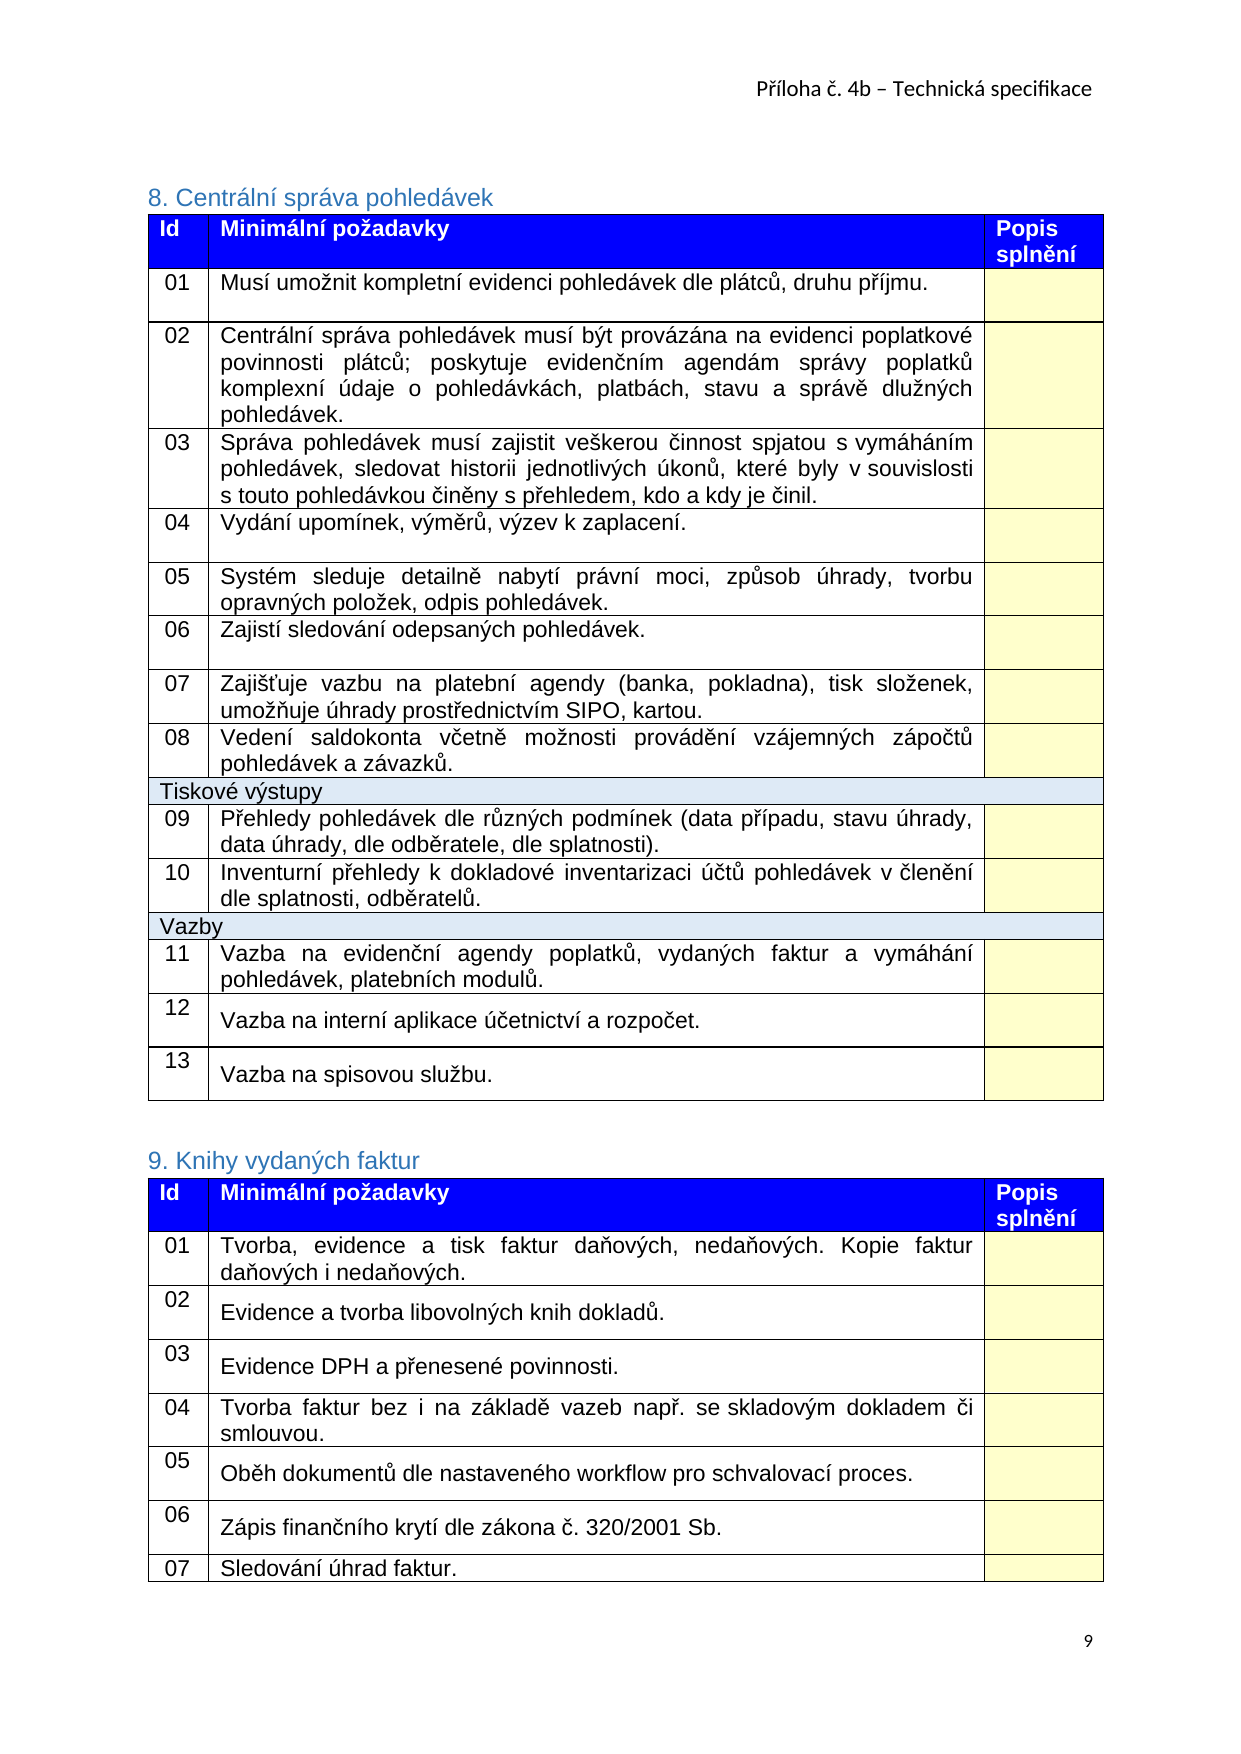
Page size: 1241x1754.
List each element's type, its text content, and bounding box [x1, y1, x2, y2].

table_cell Vydání upomínek, výměrů, výzev k zaplacení. [209, 509, 984, 562]
table_cell [149, 670, 208, 723]
subtitle 9. Knihy vydaných faktur [148, 1146, 1093, 1175]
table_cell Zápis finančního krytí dle zákona č. 320/2001 Sb. [209, 1501, 984, 1554]
table_cell Zajistí sledování odepsaných pohledávek. [209, 616, 984, 669]
subtitle 8. Centrální správa pohledávek [148, 183, 1093, 212]
table_cell [149, 1048, 208, 1100]
table_cell [985, 1501, 1103, 1554]
table_header Id [149, 1179, 208, 1231]
table_cell [985, 1048, 1103, 1100]
table_cell [149, 616, 208, 669]
table_cell [149, 1286, 208, 1339]
table_cell [985, 940, 1103, 993]
table_cell Evidence a tvorba libovolných knih dokladů. [209, 1286, 984, 1339]
table_cell Vazba na spisovou službu. [209, 1048, 984, 1100]
table_cell [985, 994, 1103, 1046]
table_cell [985, 509, 1103, 562]
table_cell [985, 323, 1103, 428]
table_cell [985, 1555, 1103, 1581]
table_cell Přehledy pohledávek dle různých podmínek (data případu, stavu úhrady, data úhrady, dle odběratele, dle splatnosti). [209, 805, 984, 858]
table_cell [985, 429, 1103, 508]
table_cell [149, 1501, 208, 1554]
table_cell Sledování úhrad faktur. [209, 1555, 984, 1581]
table_cell [149, 724, 208, 777]
table_cell [985, 724, 1103, 777]
table_cell Zajišťuje vazbu na platební agendy (banka, pokladna), tisk složenek, umožňuje úhrady prostřednictvím SIPO, kartou. [209, 670, 984, 723]
table_cell [149, 1447, 208, 1500]
table_cell [985, 1447, 1103, 1500]
table_cell [149, 805, 208, 858]
table_cell [985, 616, 1103, 669]
table_cell [149, 940, 208, 993]
table_cell [149, 563, 208, 615]
table_cell [149, 994, 208, 1046]
table_cell [985, 1394, 1103, 1446]
table_cell [985, 269, 1103, 321]
table_cell Centrální správa pohledávek musí být provázána na evidenci poplatkové povinnosti plátců; poskytuje evidenčním agendám správy poplatků komplexní údaje o pohledávkách, platbách, stavu a správě dlužných pohledávek. [209, 323, 984, 428]
table_cell Evidence DPH a přenesené povinnosti. [209, 1340, 984, 1392]
table_header Popis splnění [985, 215, 1103, 268]
table_cell [985, 1340, 1103, 1392]
table_header Minimální požadavky [209, 1179, 984, 1231]
table_cell Tiskové výstupy [149, 778, 1103, 804]
table_cell [985, 1286, 1103, 1339]
table_header Id [149, 215, 208, 268]
table_cell Správa pohledávek musí zajistit veškerou činnost spjatou s vymáháním pohledávek, sledovat historii jednotlivých úkonů, které byly v souvislosti s touto pohledávkou činěny s přehledem, kdo a kdy je činil. [209, 429, 984, 508]
table_cell Inventurní přehledy k dokladové inventarizaci účtů pohledávek v členění dle splatnosti, odběratelů. [209, 859, 984, 912]
table_cell Tvorba faktur bez i na základě vazeb např. se skladovým dokladem či smlouvou. [209, 1394, 984, 1446]
table_cell [985, 805, 1103, 858]
table_cell [149, 509, 208, 562]
table_cell Oběh dokumentů dle nastaveného workflow pro schvalovací proces. [209, 1447, 984, 1500]
table_cell Vazba na interní aplikace účetnictví a rozpočet. [209, 994, 984, 1046]
table_cell Vazba na evidenční agendy poplatků, vydaných faktur a vymáhání pohledávek, platebních modulů. [209, 940, 984, 993]
table_header Popis splnění [985, 1179, 1103, 1231]
table_cell [985, 670, 1103, 723]
table_header Minimální požadavky [209, 215, 984, 268]
table_cell Musí umožnit kompletní evidenci pohledávek dle plátců, druhu příjmu. [209, 269, 984, 321]
table_cell Vedení saldokonta včetně možnosti provádění vzájemných zápočtů pohledávek a závazků. [209, 724, 984, 777]
table_cell [985, 563, 1103, 615]
table_cell [149, 1394, 208, 1446]
table_cell Vazby [149, 913, 1103, 939]
table_cell [985, 859, 1103, 912]
table_cell [149, 1232, 208, 1285]
table_cell [149, 1555, 208, 1581]
table_cell [149, 429, 208, 508]
table_cell [985, 1232, 1103, 1285]
table_cell [149, 323, 208, 428]
table_cell [149, 859, 208, 912]
table_cell Tvorba, evidence a tisk faktur daňových, nedaňových. Kopie faktur daňových i nedaňových. [209, 1232, 984, 1285]
table_cell [149, 269, 208, 321]
table_cell Systém sleduje detailně nabytí právní moci, způsob úhrady, tvorbu opravných položek, odpis pohledávek. [209, 563, 984, 615]
table_cell [149, 1340, 208, 1392]
